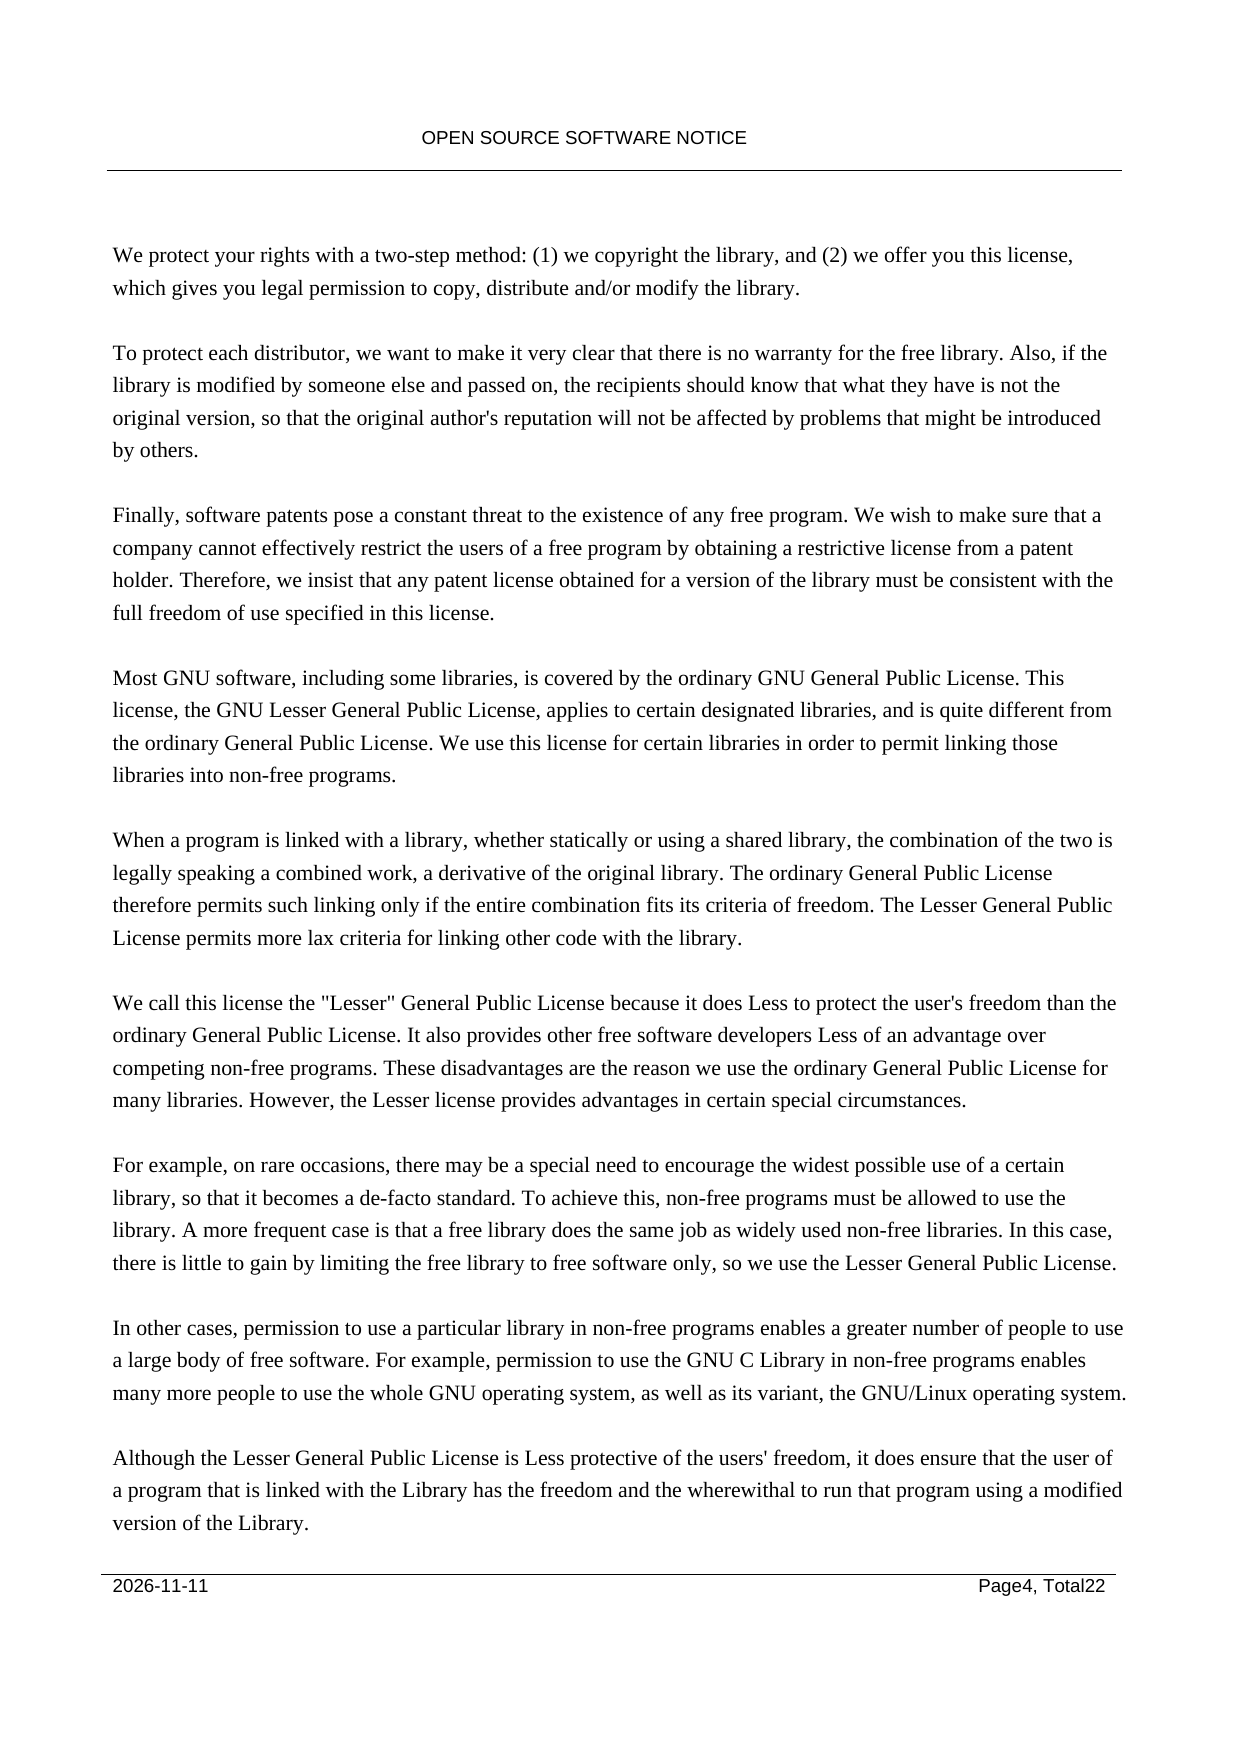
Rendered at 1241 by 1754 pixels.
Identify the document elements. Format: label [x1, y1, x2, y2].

text [112, 206, 1128, 1539]
